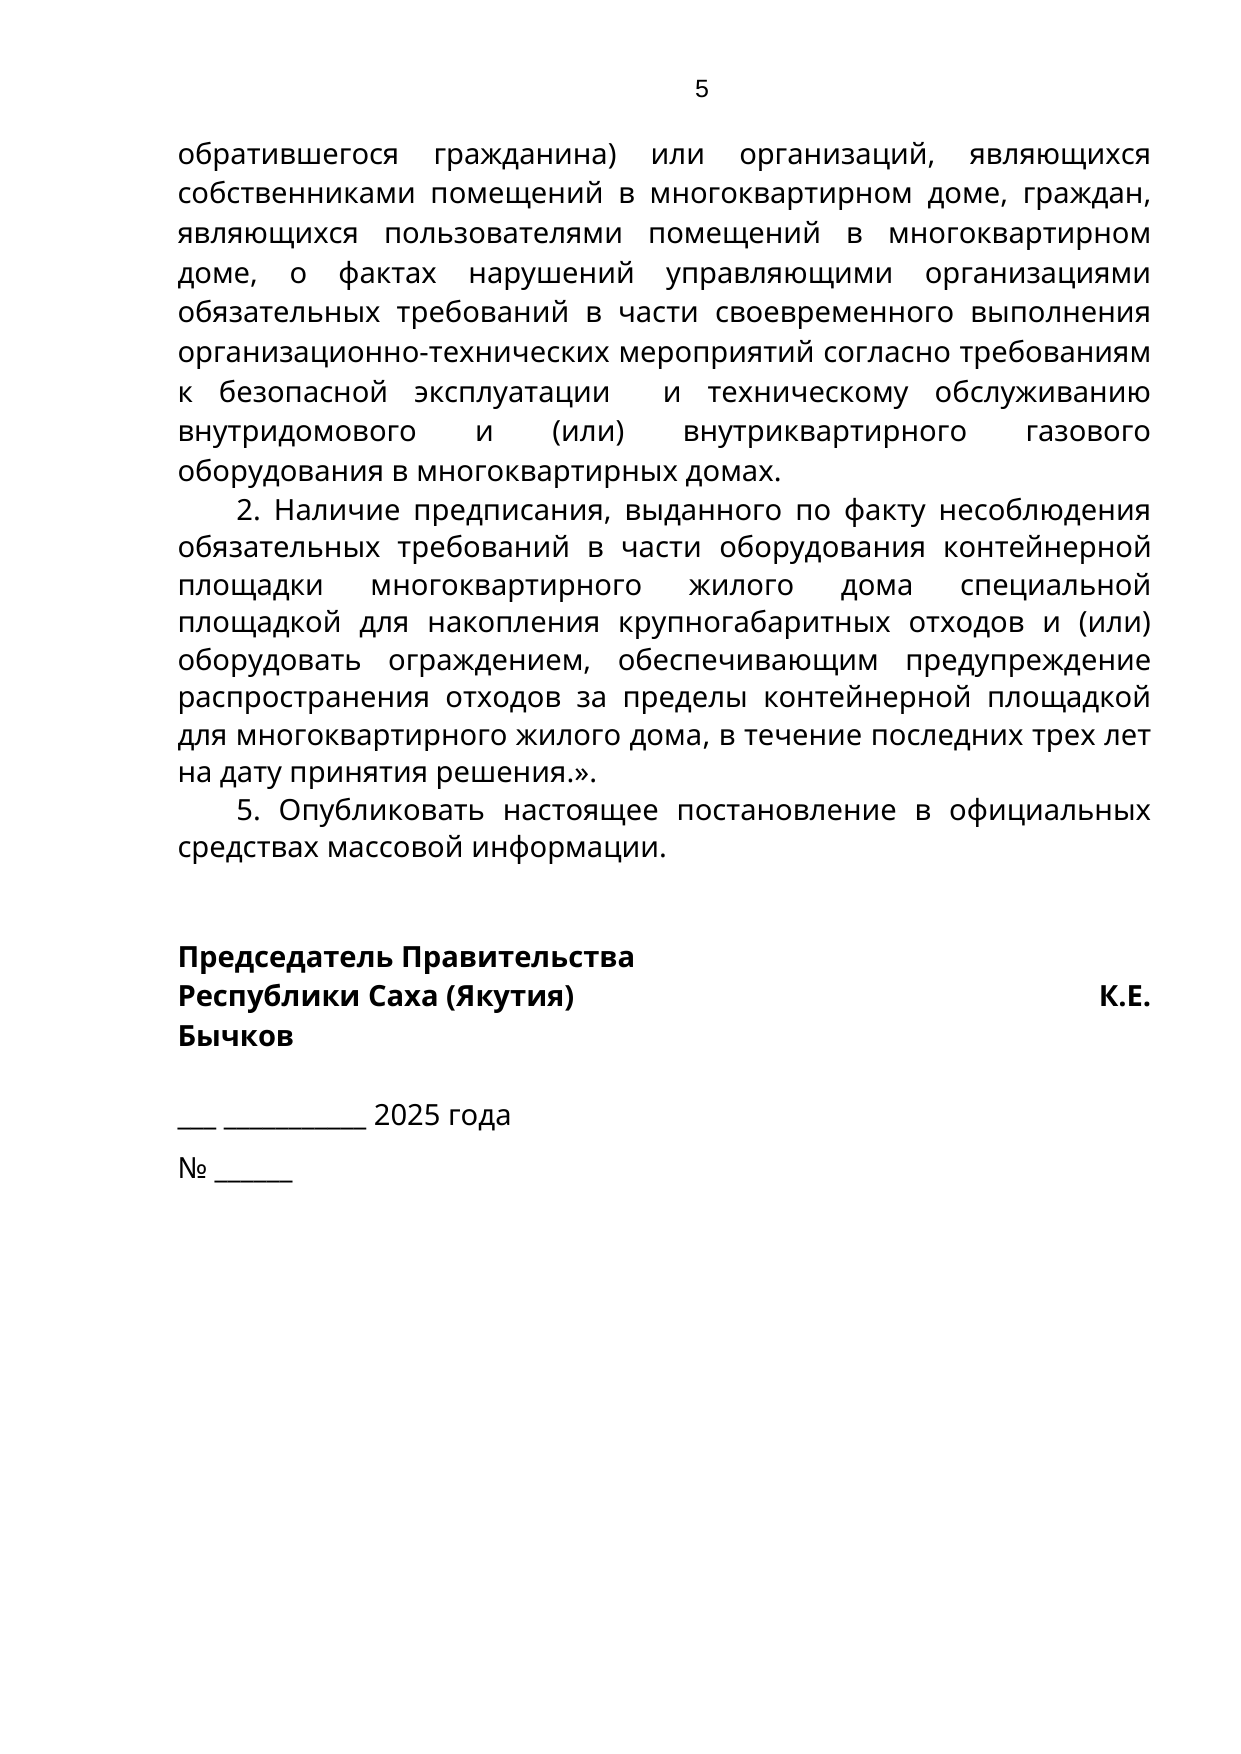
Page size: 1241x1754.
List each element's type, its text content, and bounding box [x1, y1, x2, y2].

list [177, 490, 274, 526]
list Республики Саха (Якутия) К.Е. Бычков [177, 976, 1152, 1055]
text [177, 133, 1152, 490]
text Председатель Правительства [177, 936, 1152, 976]
text ___ ___________ 2025 года [177, 1095, 1152, 1134]
list 2. Наличие предписания, выданного по факту несоблюдения обязательных требований в части оборудования контейнерной площадки многоквартирного жилого дома специальной площадкой для накопления крупногабаритных отходов и (или) оборудовать ограждением, обеспечивающим предупреждение распространения отходов за пределы контейнерной площадкой для многоквартирного жилого дома, в течение последних трех лет на дату принятия решения.». [177, 529, 1152, 790]
text № ______ [177, 1147, 1152, 1187]
list 5. Опубликовать настоящее постановление в официальных средствах массовой информации. [177, 790, 1152, 865]
